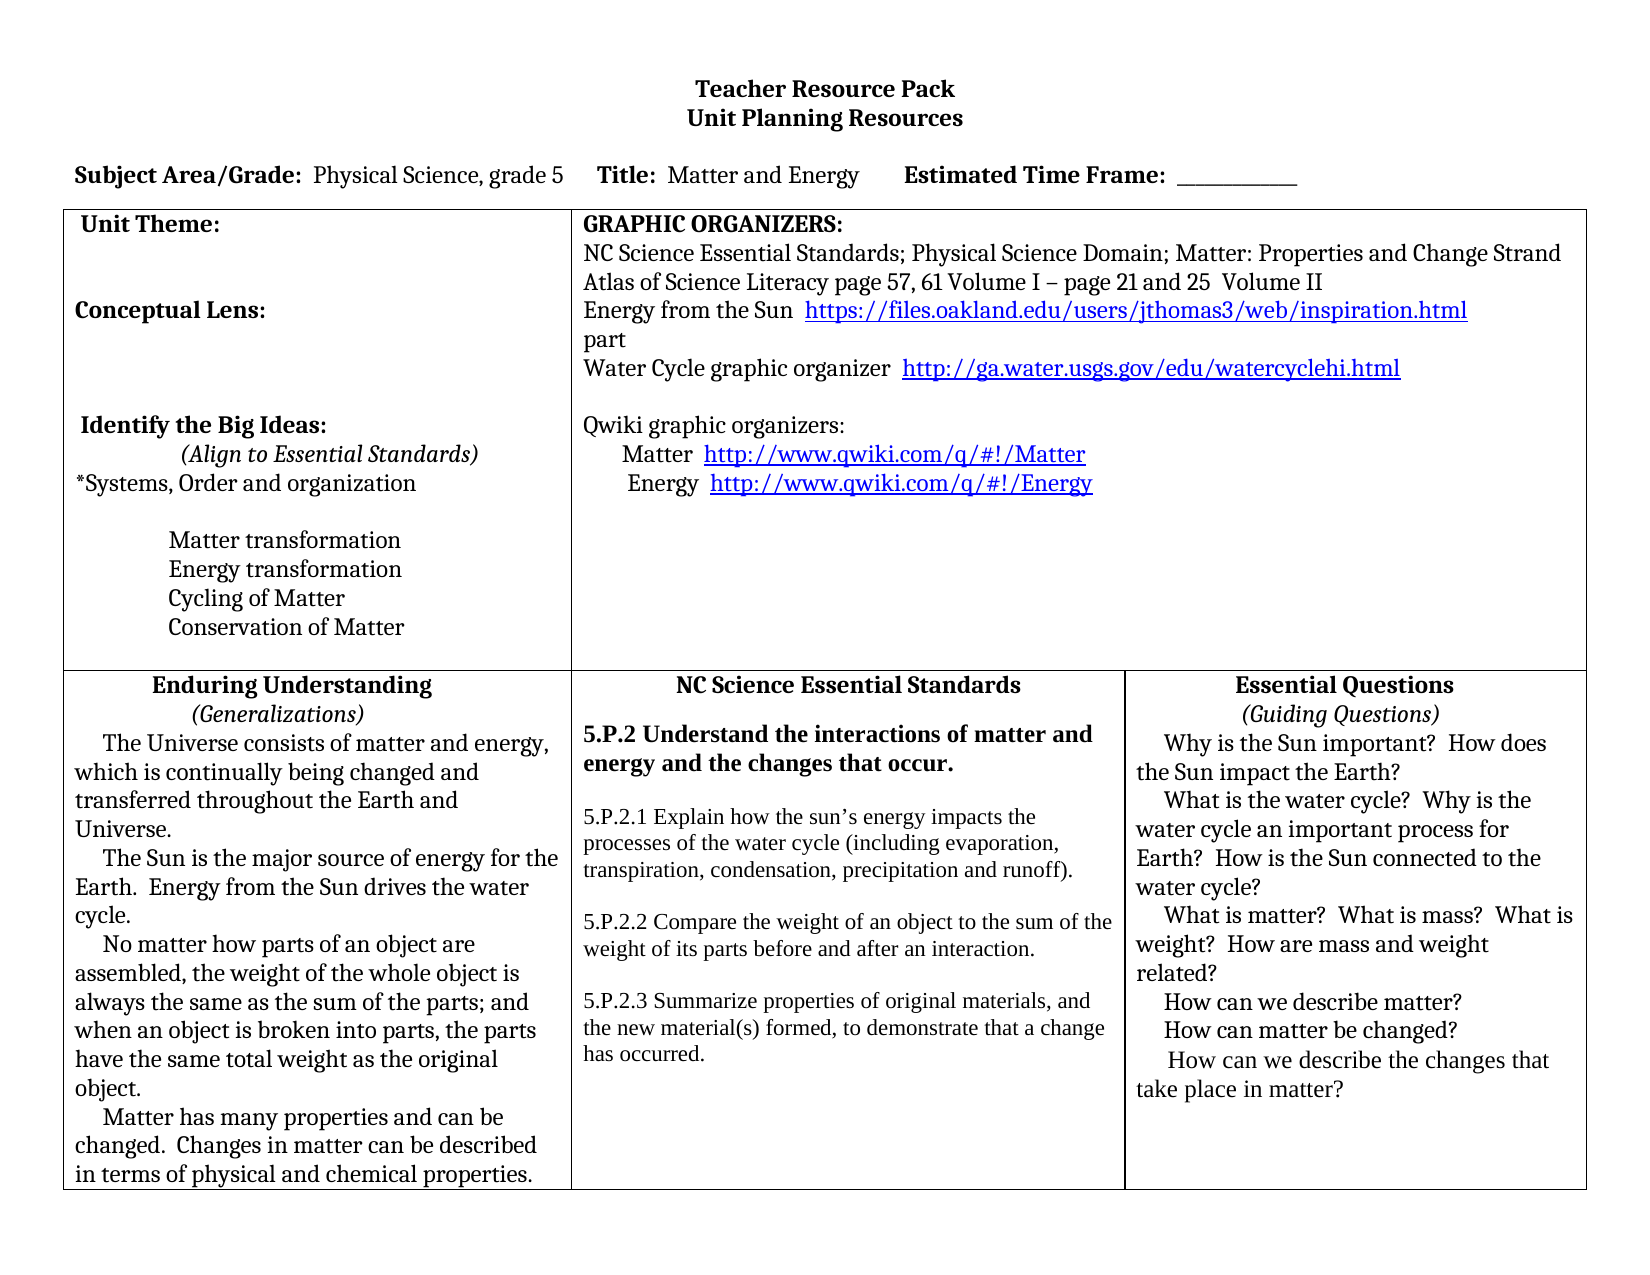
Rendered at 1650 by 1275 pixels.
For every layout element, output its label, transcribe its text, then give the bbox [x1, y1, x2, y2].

text Subject Area/Grade: Physical Science, grade 5 Title: Matter and Energy Estimated Time Frame: _____________ [75, 161, 1575, 190]
table_header GRAPHIC ORGANIZERS: NC Science Essential Standards; Physical Science Domain; Matter: Properties and Change Strand Atlas of Science Literacy page 57, 61 Volume I – page 21 and 25 Volume II Energy from the Sun https://files.oakland.edu/users/jthomas3/web/inspiration.html part Water Cycle graphic organizer http://ga.water.usgs.gov/edu/watercyclehi.html Qwiki graphic organizers: Matter http://www.qwiki.com/q/#!/Matter Energy http://www.qwiki.com/q/#!/Energy [572, 210, 1586, 670]
table_header Unit Theme: Conceptual Lens: Identify the Big Ideas: (Align to Essential Standards) *Systems, Order and organization Matter transformation Energy transformation Cycling of Matter Conservation of Matter [64, 210, 571, 670]
text Unit Planning Resources [75, 104, 1575, 132]
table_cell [1126, 671, 1586, 1189]
text Teacher Resource Pack [75, 75, 1575, 104]
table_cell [572, 671, 1124, 1189]
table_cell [64, 671, 571, 1189]
